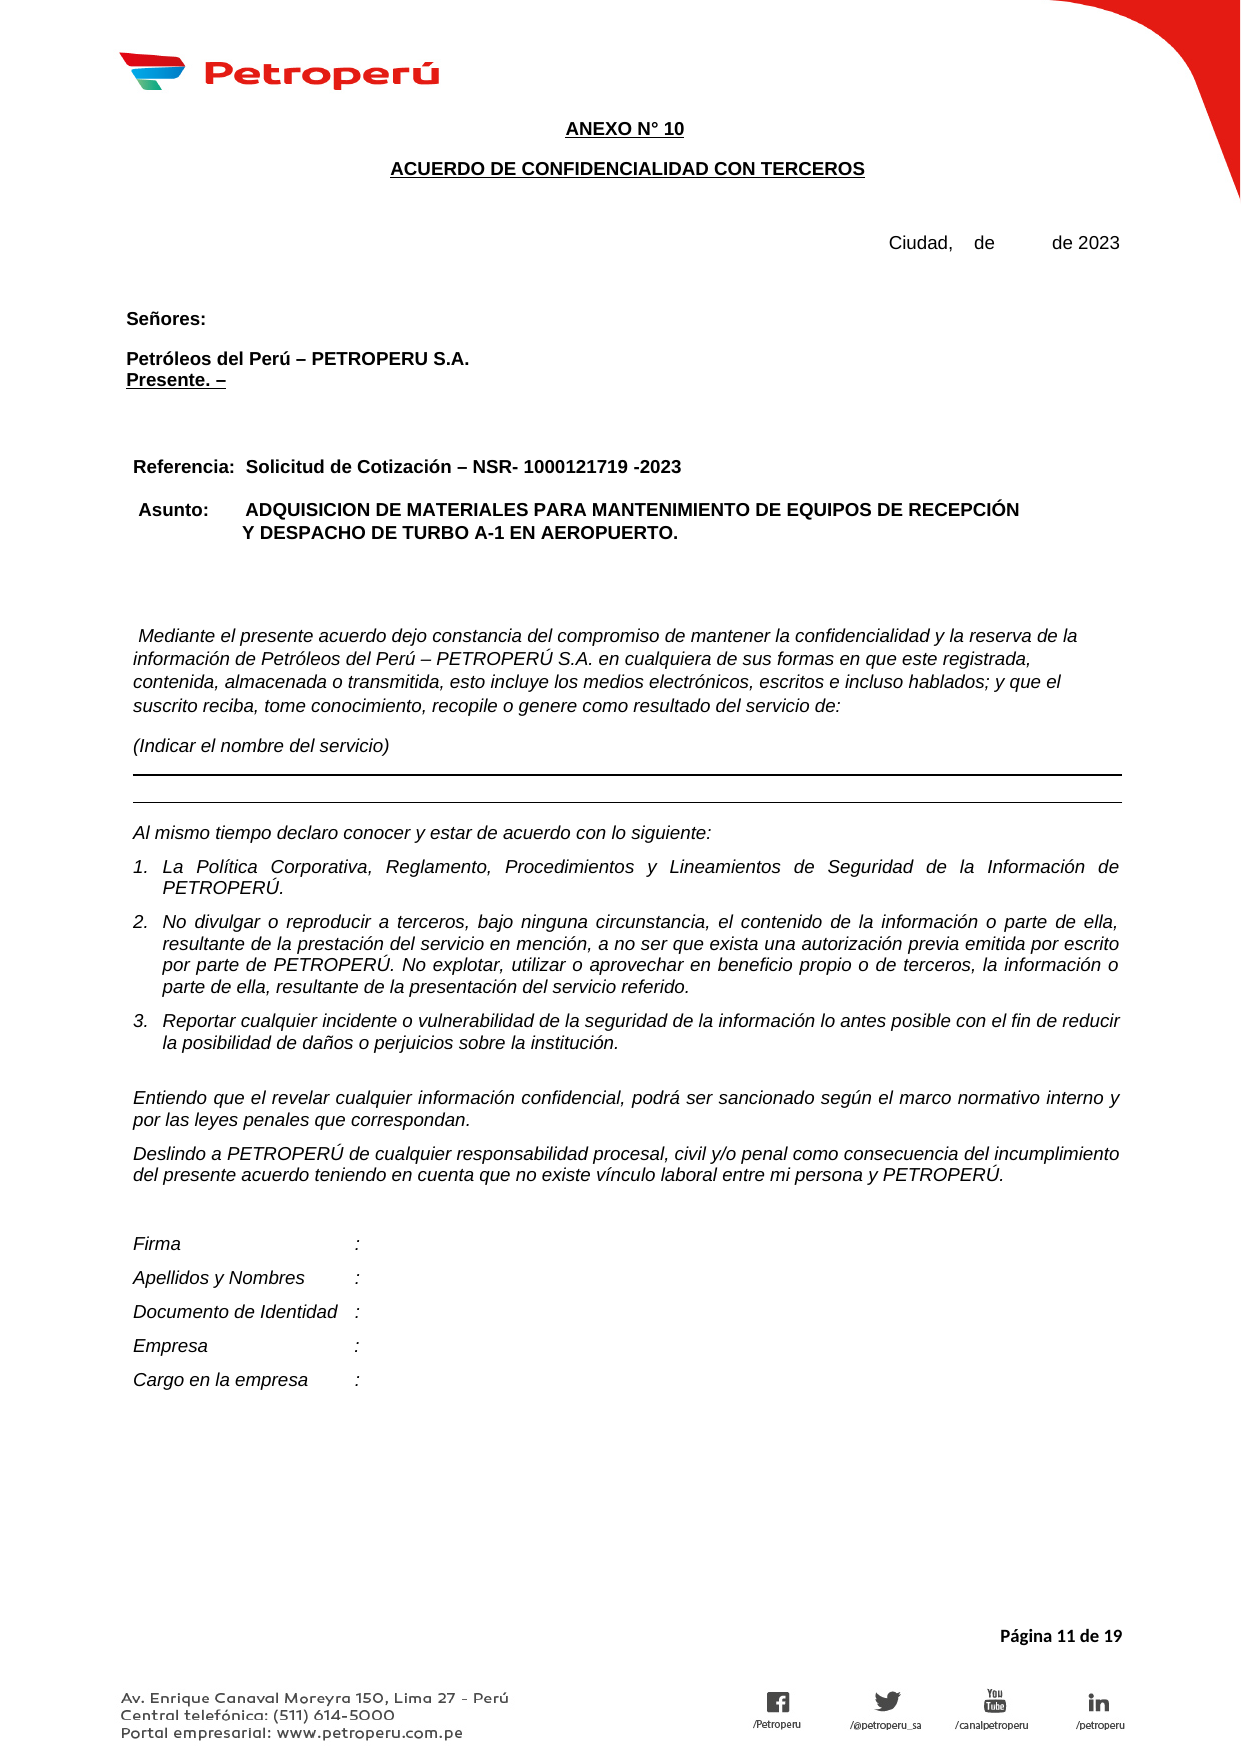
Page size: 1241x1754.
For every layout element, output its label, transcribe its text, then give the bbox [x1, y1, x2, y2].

text Referencia: Solicitud de Cotización – NSR- 1000121719 -2023 [133, 455, 1122, 477]
text Firma : [133, 1232, 1122, 1254]
text Presente. – [126, 369, 1120, 391]
list La Política Corporativa, Reglamento, Procedimientos y Lineamientos de Seguridad de la Información de PETROPERÚ. [133, 856, 1122, 899]
text Deslindo a PETROPERÚ de cualquier responsabilidad procesal, civil y/o penal como consecuencia del incumplimiento del presente acuerdo teniendo en cuenta que no existe vínculo laboral entre mi persona y PETROPERÚ. [133, 1143, 1122, 1186]
text Entiendo que el revelar cualquier información confidencial, podrá ser sancionado según el marco normativo interno y por las leyes penales que correspondan. [133, 1087, 1122, 1130]
text Petróleos del Perú – PETROPERU S.A. [126, 348, 1120, 369]
text Ciudad, de de 2023 [724, 232, 1120, 254]
list Reportar cualquier incidente o vulnerabilidad de la seguridad de la información lo antes posible con el fin de reducir la posibilidad de daños o perjuicios sobre la institución. [133, 1010, 1122, 1053]
text ACUERDO DE CONFIDENCIALIDAD CON TERCEROS [133, 158, 1122, 180]
text Y DESPACHO DE TURBO A-1 EN AEROPUERTO. [133, 522, 1122, 543]
text Empresa : [133, 1334, 1122, 1356]
text ANEXO N° 10 [133, 118, 1117, 140]
text Al mismo tiempo declaro conocer y estar de acuerdo con lo siguiente: [103, 821, 1122, 843]
text Señores: [126, 308, 1120, 329]
text Mediante el presente acuerdo dejo constancia del compromiso de mantener la confidencialidad y la reserva de la información de Petróleos del Perú – PETROPERÚ S.A. en cualquiera de sus formas en que este registrada, contenida, almacenada o transmitida, esto incluye los medios electrónicos, escritos e incluso hablados; y que el suscrito reciba, tome conocimiento, recopile o genere como resultado del servicio de: [133, 625, 1122, 716]
list No divulgar o reproducir a terceros, bajo ninguna circunstancia, el contenido de la información o parte de ella, resultante de la prestación del servicio en mención, a no ser que exista una autorización previa emitida por escrito por parte de PETROPERÚ. No explotar, utilizar o aprovechar en beneficio propio o de terceros, la información o parte de ella, resultante de la presentación del servicio referido. [133, 911, 1122, 997]
text (Indicar el nombre del servicio) [133, 734, 1122, 756]
picture [2, 1680, 1241, 1754]
text Cargo en la empresa : [133, 1369, 1122, 1390]
text Asunto: ADQUISICION DE MATERIALES PARA MANTENIMIENTO DE EQUIPOS DE RECEPCIÓN [133, 498, 1122, 520]
text Documento de Identidad : [133, 1301, 1122, 1322]
picture [1, 0, 1241, 209]
text Apellidos y Nombres : [133, 1266, 1122, 1288]
